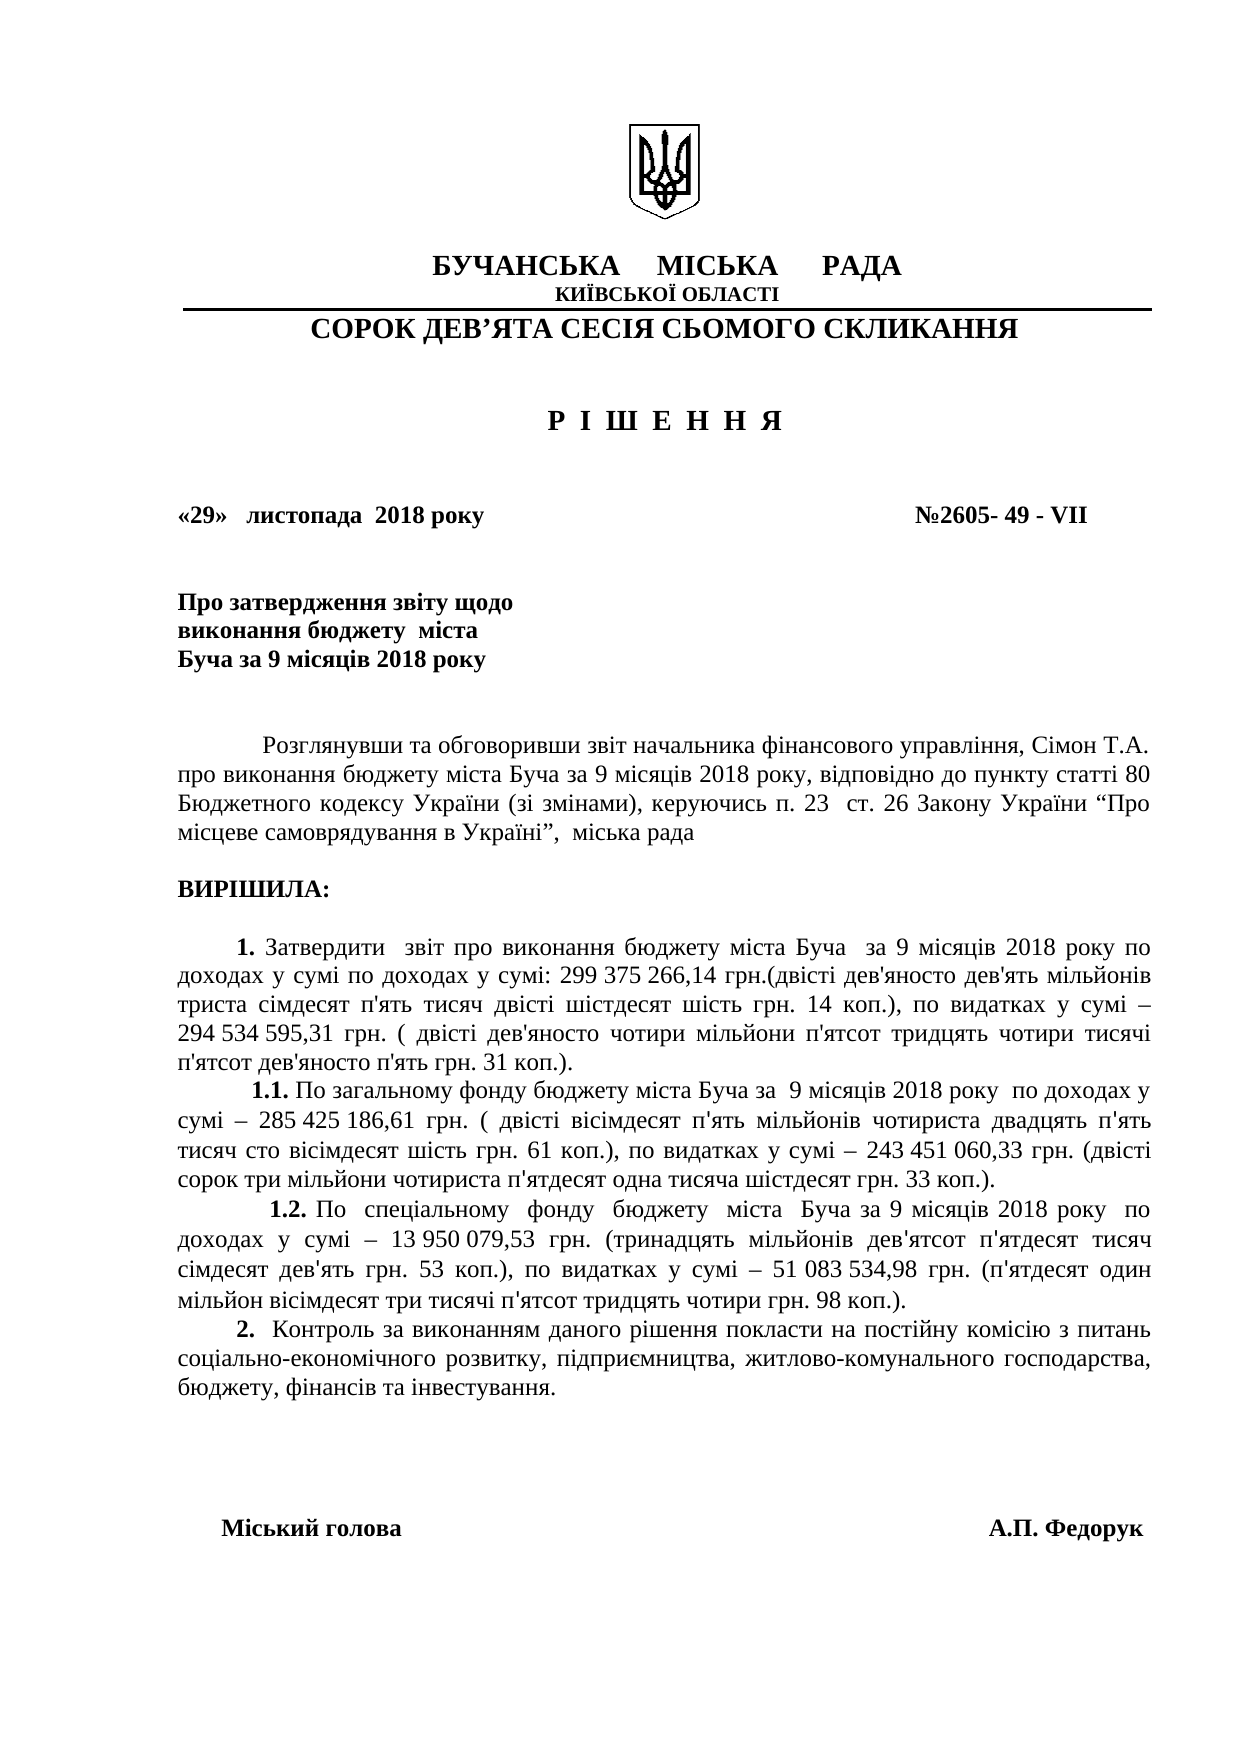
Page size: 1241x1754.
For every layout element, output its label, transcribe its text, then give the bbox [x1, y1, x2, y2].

subtitle КИЇВСЬКОЇ ОБЛАСТІ [183, 282, 1152, 308]
subtitle Р І Ш Е Н Н Я [177, 403, 1152, 437]
text Міський голова А.П. Федорук [177, 1513, 1152, 1542]
text Буча за 9 місяців 2018 року [177, 644, 1152, 673]
text «29» листопада 2018 року №2605- 49 - VII [177, 501, 1152, 529]
text БУЧАНСЬКА МІСЬКА РАДА [183, 248, 1152, 282]
text 1.1. По загальному фонду бюджету міста Буча за 9 місяців 2018 року по доходах у сумі – 285 425 186,61 грн. ( двісті вісімдесят п'ять мільйонів чотириста двадцять п'ять тисяч сто вісімдесят шість грн. 61 коп.), по видатках у сумі – 243 451 060,33 грн. (двісті сорок три мільйони чотириста п'ятдесят одна тисяча шістдесят грн. 33 коп.). [177, 1076, 1152, 1194]
text Про затвердження звіту щодо [177, 587, 1152, 616]
text виконання бюджету міста [177, 616, 1152, 644]
text 2. Контроль за виконанням даного рішення покласти на постійну комісію з питань соціально-економічного розвитку, підприємництва, житлово-комунального господарства, бюджету, фінансів та інвестування. [177, 1314, 1152, 1401]
text СОРОК ДЕВ’ЯТА СЕСІЯ СЬОМОГО СКЛИКАННЯ [177, 311, 1152, 345]
text 1. Затвердити звіт про виконання бюджету міста Буча за 9 місяців 2018 року по доходах у сумі по доходах у сумі: 299 375 266,14 грн.(двісті дев'яносто дев'ять мільйонів триста сімдесят п'ять тисяч двісті шістдесят шість грн. 14 коп.), по видатках у сумі – 294 534 595,31 грн. ( двісті дев'яносто чотири мільйони п'ятсот тридцять чотири тисячі п'ятсот дев'яносто п'ять грн. 31 коп.). [177, 932, 1152, 1076]
text 1.2. По спеціальному фонду бюджету міста Буча за 9 місяців 2018 року по доходах у сумі – 13 950 079,53 грн. (тринадцять мільйонів дев'ятсот п'ятдесят тисяч сімдесят дев'ять грн. 53 коп.), по видатках у сумі – 51 083 534,98 грн. (п'ятдесят один мільйон вісімдесят три тисячі п'ятсот тридцять чотири грн. 98 коп.). [177, 1194, 1152, 1314]
text ВИРІШИЛА: [177, 874, 1152, 903]
text Розглянувши та обговоривши звіт начальника фінансового управління, Сімон Т.А. про виконання бюджету міста Буча за 9 місяців 2018 року, відповідно до пункту статті 80 Бюджетного кодексу України (зі змінами), керуючись п. 23 ст. 26 Закону України “Про місцеве самоврядування в Україні”, міська рада [177, 731, 1152, 846]
